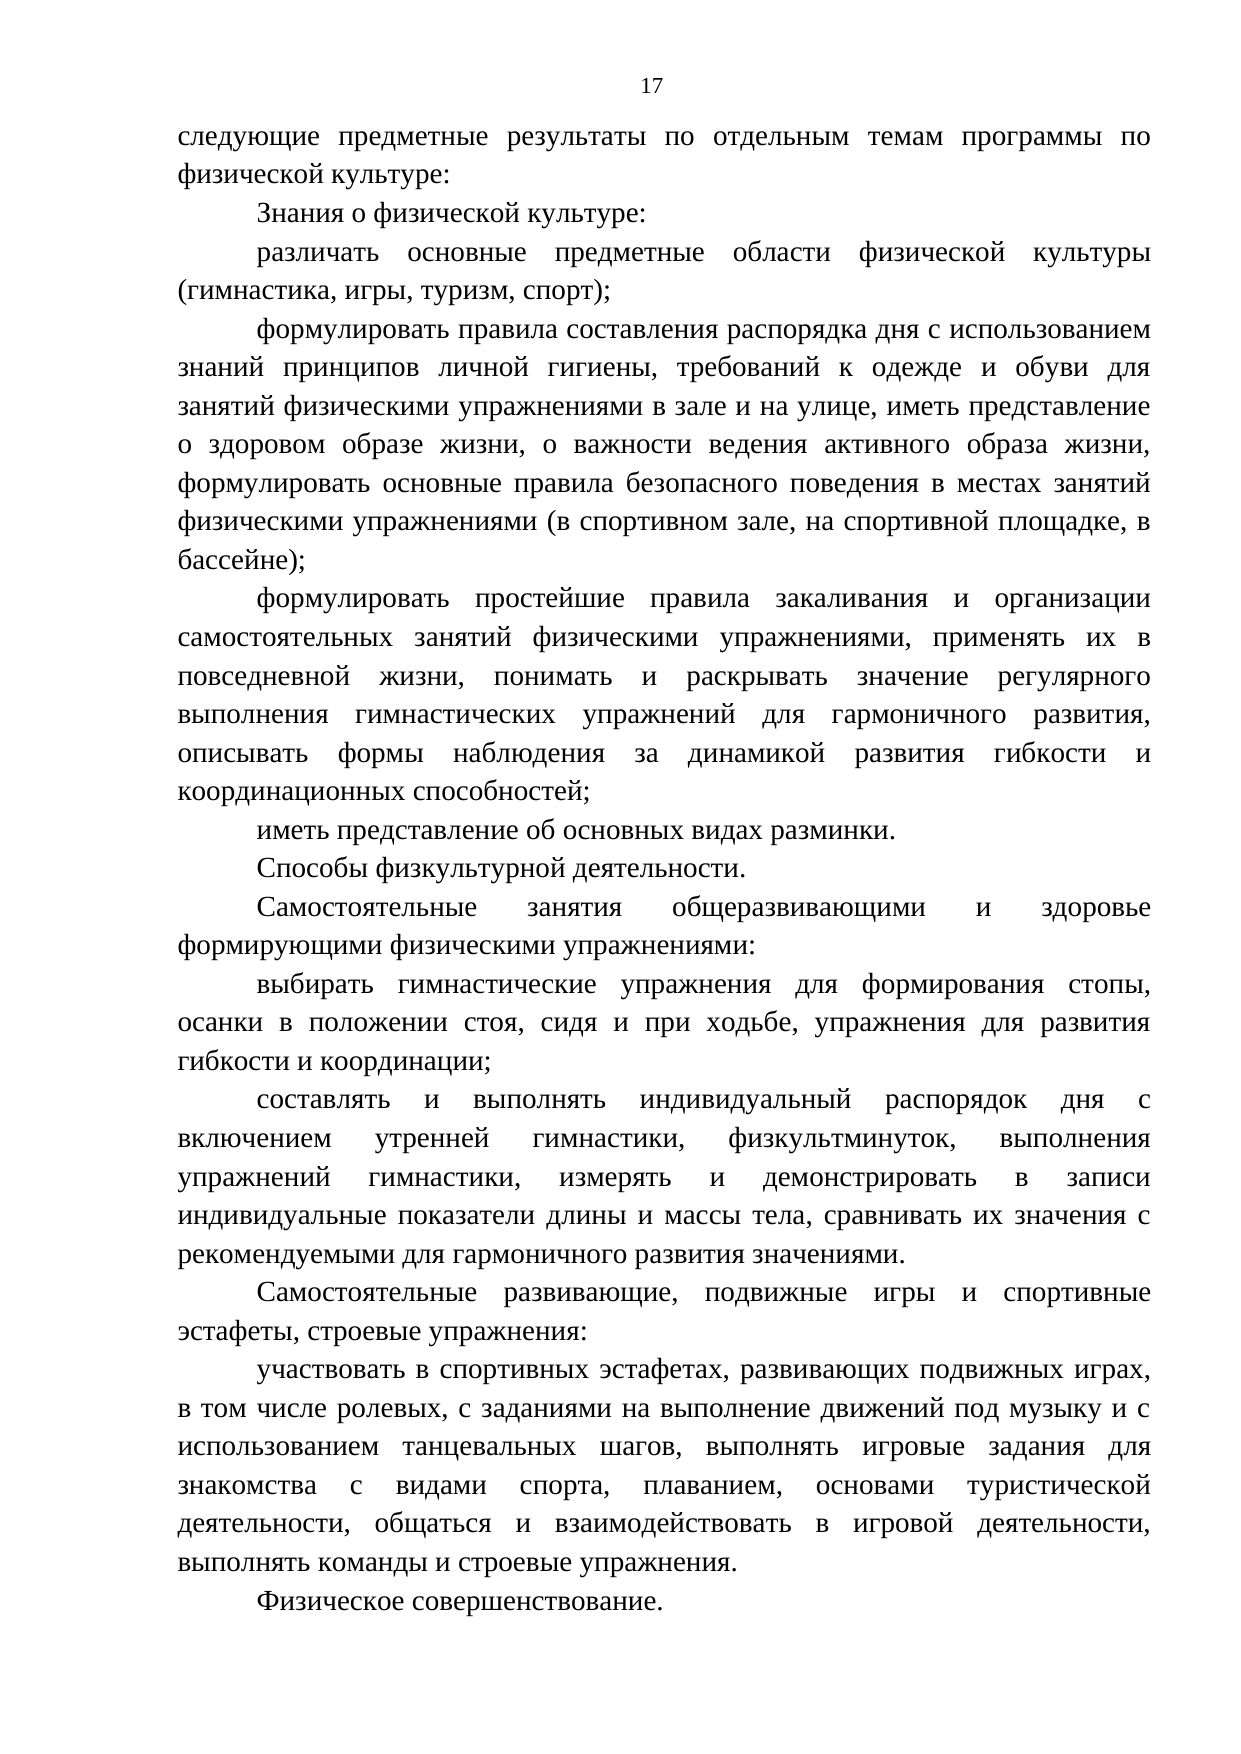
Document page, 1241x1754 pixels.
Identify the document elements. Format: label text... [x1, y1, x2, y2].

text различать основные предметные области физической культуры (гимнастика, игры, туризм, спорт); [177, 234, 1152, 306]
text составлять и выполнять индивидуальный распорядок дня с включением утренней гимнастики, физкультминуток, выполнения упражнений гимнастики, измерять и демонстрировать в записи индивидуальные показатели длины и массы тела, сравнивать их значения с рекомендуемыми для гармоничного развития значениями. [177, 1082, 1152, 1269]
text формулировать простейшие правила закаливания и организации самостоятельных занятий физическими упражнениями, применять их в повседневной жизни, понимать и раскрывать значение регулярного выполнения гимнастических упражнений для гармоничного развития, описывать формы наблюдения за динамикой развития гибкости и координационных способностей; [177, 581, 1152, 807]
text участвовать в спортивных эстафетах, развивающих подвижных играх, в том числе ролевых, с заданиями на выполнение движений под музыку и с использованием танцевальных шагов, выполнять игровые задания для знакомства с видами спорта, плаванием, основами туристической деятельности, общаться и взаимодействовать в игровой деятельности, выполнять команды и строевые упражнения. [177, 1351, 1152, 1578]
text Самостоятельные развивающие, подвижные игры и спортивные эстафеты, строевые упражнения: [177, 1274, 1152, 1346]
text формулировать правила составления распорядка дня с использованием знаний принципов личной гигиены, требований к одежде и обуви для занятий физическими упражнениями в зале и на улице, иметь представление о здоровом образе жизни, о важности ведения активного образа жизни, формулировать основные правила безопасного поведения в местах занятий физическими упражнениями (в спортивном зале, на спортивной площадке, в бассейне); [177, 311, 1152, 576]
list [177, 118, 1152, 190]
text Самостоятельные занятия общеразвивающими и здоровье формирующими физическими упражнениями: [177, 889, 1152, 961]
text Способы физкультурной деятельности. [177, 850, 1152, 884]
text Знания о физической культуре: [177, 195, 1152, 229]
text Физическое совершенствование. [177, 1583, 1152, 1616]
text выбирать гимнастические упражнения для формирования стопы, осанки в положении стоя, сидя и при ходьбе, упражнения для развития гибкости и координации; [177, 966, 1152, 1077]
text иметь представление об основных видах разминки. [177, 812, 1152, 845]
